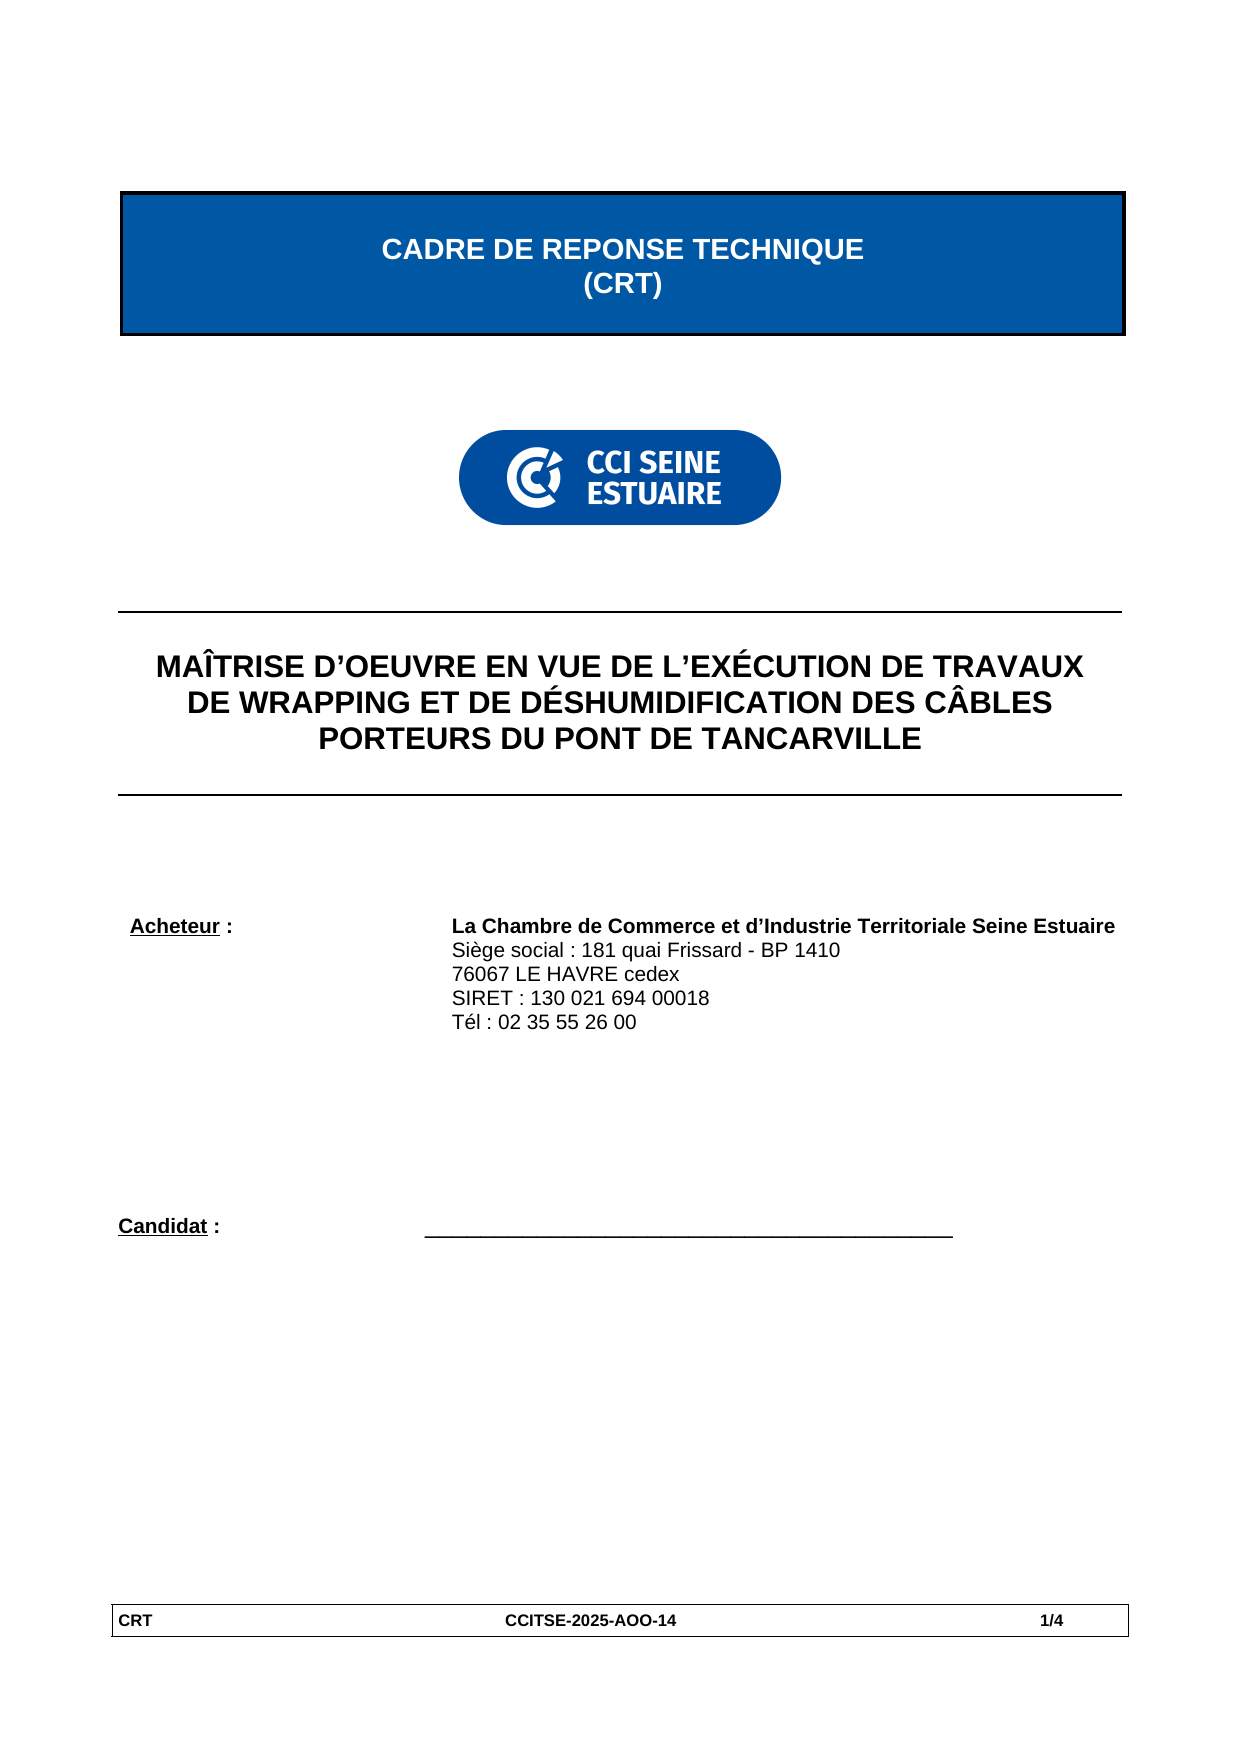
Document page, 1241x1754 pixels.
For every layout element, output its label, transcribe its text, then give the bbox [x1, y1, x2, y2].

text Candidat : ______________________________________ [118, 1214, 1122, 1239]
text DE WRAPPING ET DE DÉSHUMIDIFICATION DES CÂBLES PORTEURS DU PONT DE TANCARVILLE [118, 684, 1122, 756]
table_header Acheteur : [124, 909, 446, 1064]
text MAÎTRISE D’OEUVRE EN VUE DE L’EXÉCUTION DE TRAVAUX [118, 648, 1122, 684]
picture [442, 418, 798, 537]
table_header La Chambre de Commerce et d’Industrie Territoriale Seine Estuaire Siège social : 181 quai Frissard - BP 1410 76067 LE HAVRE cedex SIRET : 130 021 694 00018 Tél : 02 35 55 26 00 [446, 909, 1240, 1064]
table_header CADRE DE REPONSE TECHNIQUE (CRT) [123, 195, 1122, 333]
